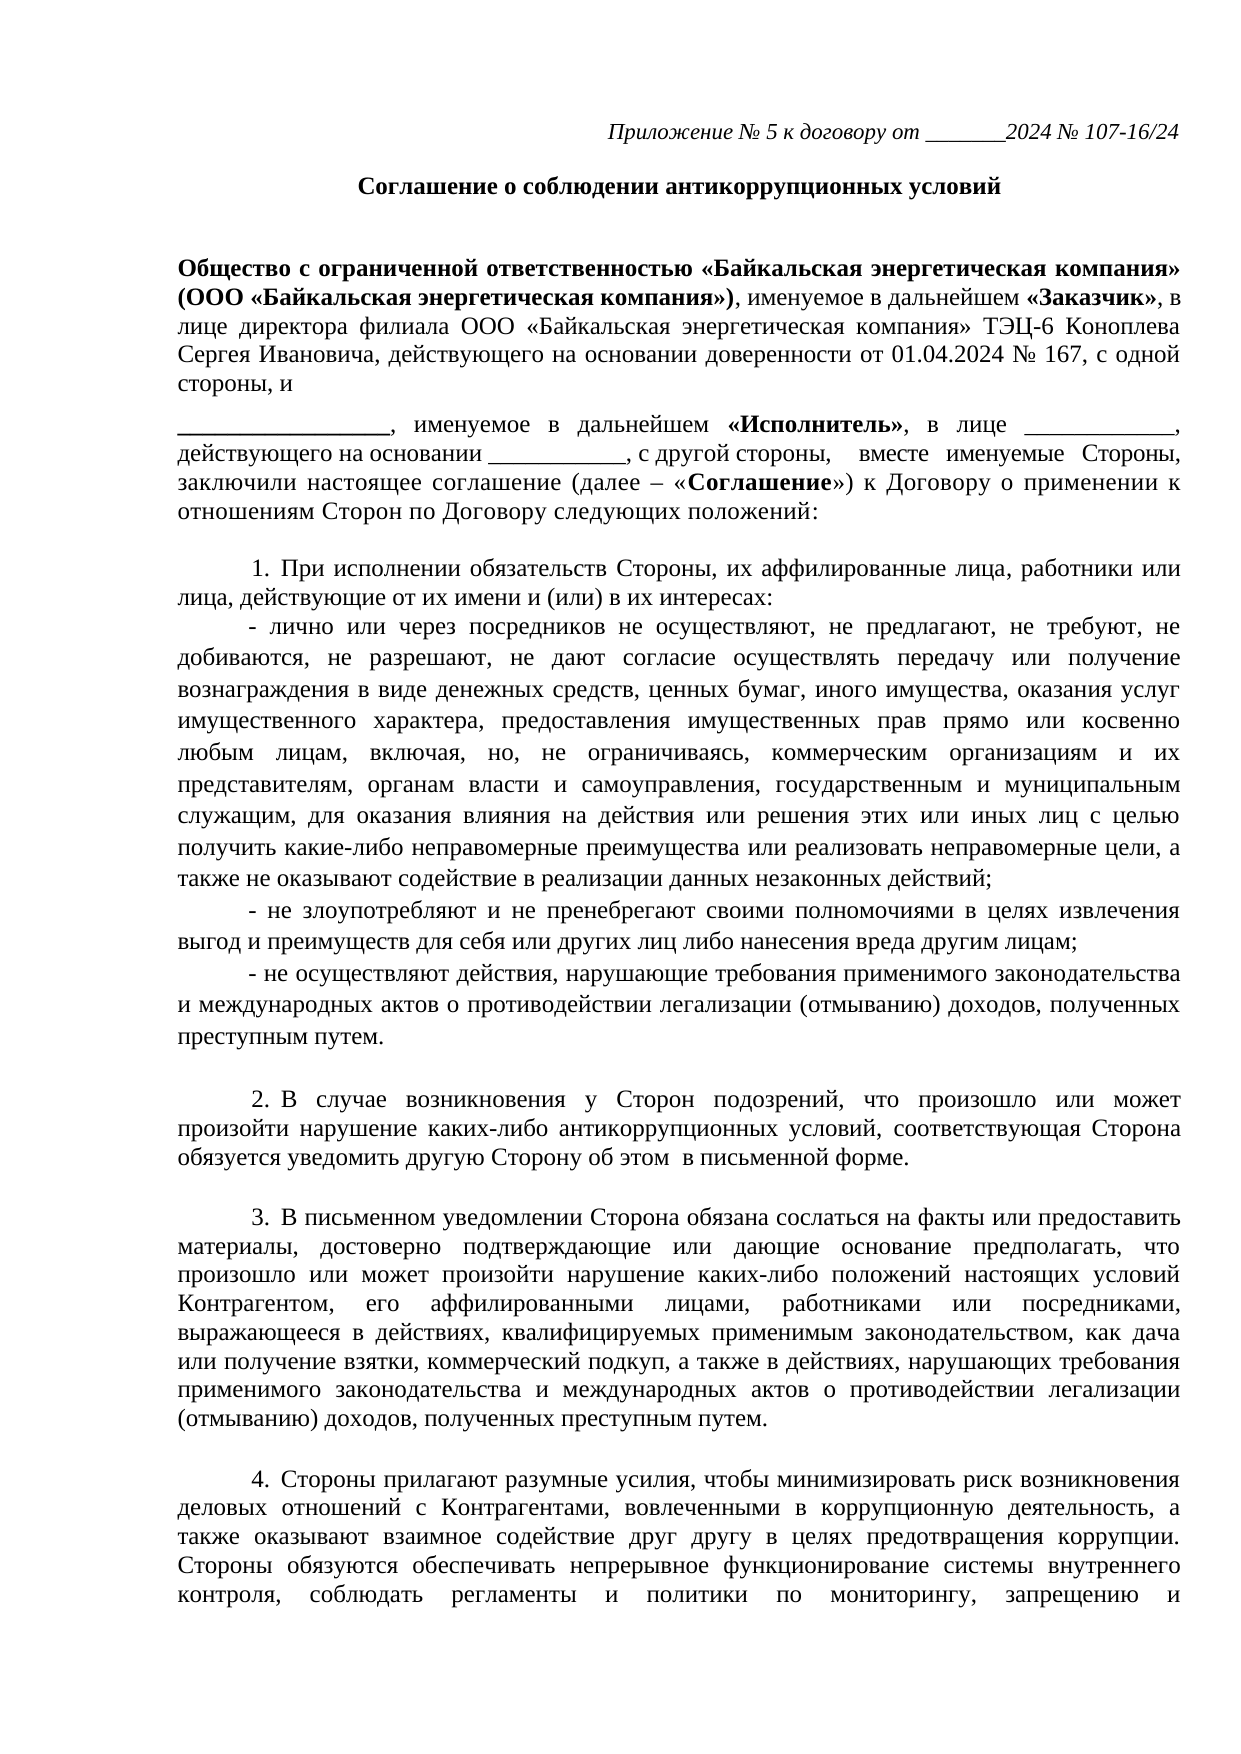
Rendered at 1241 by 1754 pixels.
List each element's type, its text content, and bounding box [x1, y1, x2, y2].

text Соглашение о соблюдении антикоррупционных условий [177, 144, 1181, 199]
list При исполнении обязательств Стороны, их аффилированные лица, работники или лица, действующие от их имени и (или) в их интересах: [177, 553, 1181, 611]
text - не осуществляют действия, нарушающие требования применимого законодательства и международных актов о противодействии легализации (отмыванию) доходов, полученных преступным путем. [177, 958, 1181, 1050]
text - не злоупотребляют и не пренебрегают своими полномочиями в целях извлечения выгод и преимуществ для себя или других лиц либо нанесения вреда другим лицам; [177, 895, 1181, 955]
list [177, 1464, 1181, 1607]
text Общество с ограниченной ответственностью «Байкальская энергетическая компания» (ООО «Байкальская энергетическая компания»), именуемое в дальнейшем «Заказчик», в лице директора филиала ООО «Байкальская энергетическая компания» ТЭЦ-6 Коноплева Сергея Ивановича, действующего на основании доверенности от 01.04.2024 № 167, с одной стороны, и [177, 253, 1181, 397]
text _________________, именуемое в дальнейшем «Исполнитель», в лице ____________, действующего на основании ___________, с другой стороны, вместе именуемые Стороны, заключили настоящее соглашение (далее – «Соглашение») к Договору о применении к отношениям Сторон по Договору следующих положений: [177, 409, 1181, 524]
list В случае возникновения у Сторон подозрений, что произошло или может произойти нарушение каких-либо антикоррупционных условий, соответствующая Сторона обязуется уведомить другую Сторону об этом в письменной форме. [177, 1084, 1181, 1171]
text - лично или через посредников не осуществляют, не предлагают, не требуют, не добиваются, не разрешают, не дают согласие осуществлять передачу или получение вознаграждения в виде денежных средств, ценных бумаг, иного имущества, оказания услуг имущественного характера, предоставления имущественных прав прямо или косвенно любым лицам, включая, но, не ограничиваясь, коммерческим организациям и их представителям, органам власти и самоуправления, государственным и муниципальным служащим, для оказания влияния на действия или решения этих или иных лиц с целью получить какие-либо неправомерные преимущества или реализовать неправомерные цели, а также не оказывают содействие в реализации данных незаконных действий; [177, 611, 1181, 892]
text Приложение № 5 к договору от _______2024 № 107-16/24 [443, 118, 1181, 144]
list В письменном уведомлении Сторона обязана сослаться на факты или предоставить материалы, достоверно подтверждающие или дающие основание предполагать, что произошло или может произойти нарушение каких-либо положений настоящих условий Контрагентом, его аффилированными лицами, работниками или посредниками, выражающееся в действиях, квалифицируемых применимым законодательством, как дача или получение взятки, коммерческий подкуп, а также в действиях, нарушающих требования применимого законодательства и международных актов о противодействии легализации (отмыванию) доходов, полученных преступным путем. [177, 1202, 1181, 1432]
